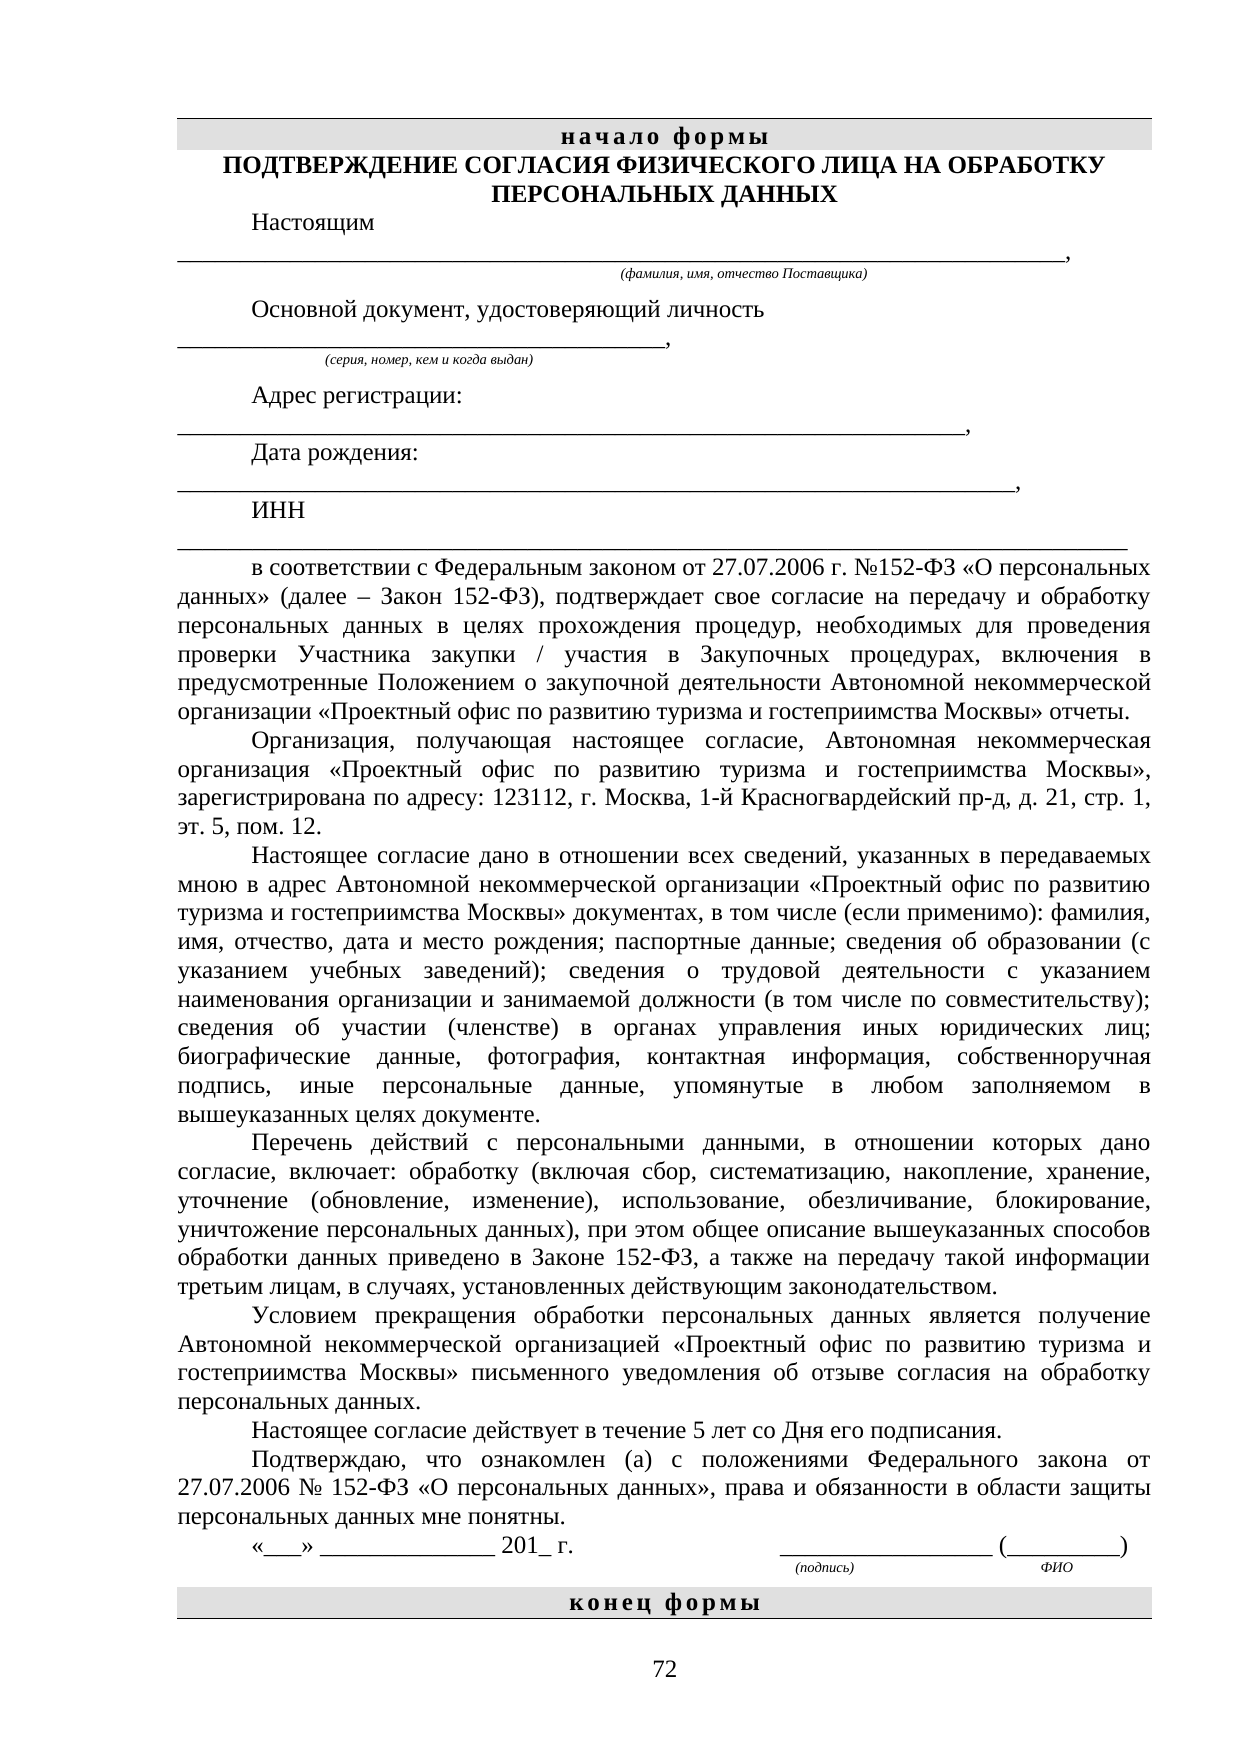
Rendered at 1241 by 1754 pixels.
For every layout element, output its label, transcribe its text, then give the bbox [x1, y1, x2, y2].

text Настоящее согласие действует в течение 5 лет со Дня его подписания. [177, 1415, 1152, 1444]
text (фамилия, имя, отчество Поставщика) [177, 265, 1152, 294]
text Подтверждение согласия физического лица на обработку персональных данных [177, 150, 1152, 207]
text Условием прекращения обработки персональных данных является получение Автономной некоммерческой организацией «Проектный офис по развитию туризма и гостеприимства Москвы» письменного уведомления об отзыве согласия на обработку персональных данных. [177, 1300, 1152, 1415]
text Перечень действий с персональными данными, в отношении которых дано согласие, включает: обработку (включая сбор, систематизацию, накопление, хранение, уточнение (обновление, изменение), использование, обезличивание, блокирование, уничтожение персональных данных), при этом общее описание вышеуказанных способов обработки данных приведено в Законе 152-ФЗ, а также на передачу такой информации третьим лицам, в случаях, установленных действующим законодательством. [177, 1127, 1152, 1300]
text Настоящее согласие дано в отношении всех сведений, указанных в передаваемых мною в адрес Автономной некоммерческой организации «Проектный офис по развитию туризма и гостеприимства Москвы» документах, в том числе (если применимо): фамилия, имя, отчество, дата и место рождения; паспортные данные; сведения об образовании (с указанием учебных заведений); сведения о трудовой деятельности с указанием наименования организации и занимаемой должности (в том числе по совместительству); сведения об участии (членстве) в органах управления иных юридических лиц; биографические данные, фотография, контактная информация, собственноручная подпись, иные персональные данные, упомянутые в любом заполняемом в вышеуказанных целях документе. [177, 840, 1152, 1127]
text Дата рождения: ___________________________________________________________________, [177, 437, 1152, 495]
text Подтверждаю, что ознакомлен (а) с положениями Федерального закона от 27.07.2006 № 152-ФЗ «О персональных данных», права и обязанности в области защиты персональных данных мне понятны. [177, 1444, 1152, 1530]
text Организация, получающая настоящее согласие, Автономная некоммерческая организация «Проектный офис по развитию туризма и гостеприимства Москвы», зарегистрирована по адресу: 123112, г. Москва, 1-й Красногвардейский пр-д, д. 21, стр. 1, эт. 5, пом. 12. [177, 725, 1152, 840]
text Адрес регистрации: _______________________________________________________________, [177, 380, 1152, 437]
text ИНН ____________________________________________________________________________ [177, 495, 1152, 552]
text «___» ______________ 201_ г. _________________ (_________) [177, 1530, 1152, 1559]
text Настоящим _______________________________________________________________________, [177, 207, 1152, 265]
text начало формы [177, 119, 1152, 150]
text Основной документ, удостоверяющий личность _______________________________________, (серия, номер, кем и когда выдан) [177, 294, 1152, 380]
text (подпись) ФИО [177, 1559, 1152, 1587]
text конец формы [177, 1587, 1152, 1618]
text в соответствии с Федеральным законом от 27.07.2006 г. №152-ФЗ «О персональных данных» (далее – Закон 152-ФЗ), подтверждает свое согласие на передачу и обработку персональных данных в целях прохождения процедур, необходимых для проведения проверки Участника закупки / участия в Закупочных процедурах, включения в предусмотренные Положением о закупочной деятельности Автономной некоммерческой организации «Проектный офис по развитию туризма и гостеприимства Москвы» отчеты. [177, 552, 1152, 725]
